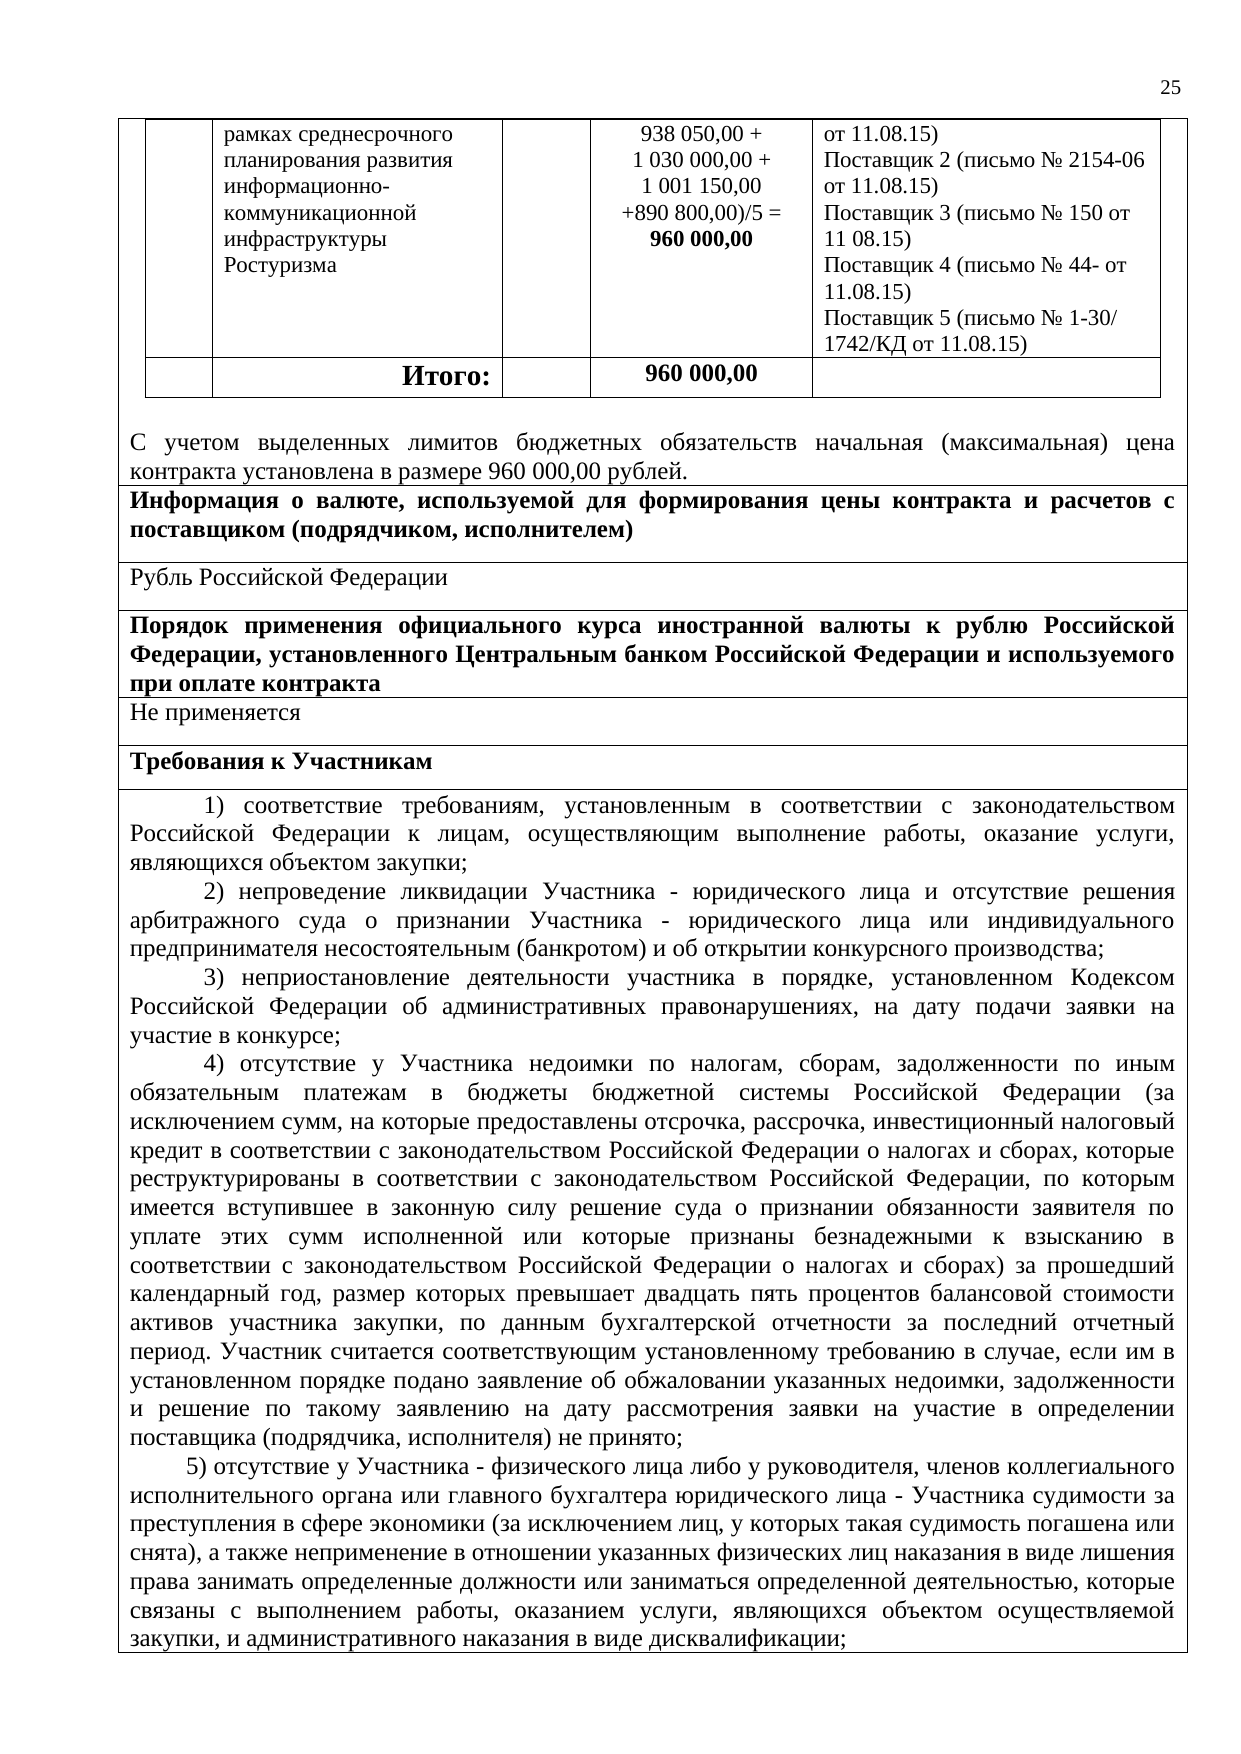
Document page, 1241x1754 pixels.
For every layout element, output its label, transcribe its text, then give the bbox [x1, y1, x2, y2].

table_cell Требования к Участникам [119, 746, 1187, 789]
table_cell Порядок применения официального курса иностранной валюты к рублю Российской Федерации, установленного Центральным банком Российской Федерации и используемого при оплате контракта [119, 611, 1187, 697]
table_cell Рубль Российской Федерации [119, 563, 1187, 610]
table_cell Информация о валюте, используемой для формирования цены контракта и расчетов с поставщиком (подрядчиком, исполнителем) [119, 486, 1187, 562]
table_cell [119, 119, 1187, 484]
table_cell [119, 790, 1187, 1652]
table_cell Не применяется [119, 698, 1187, 745]
